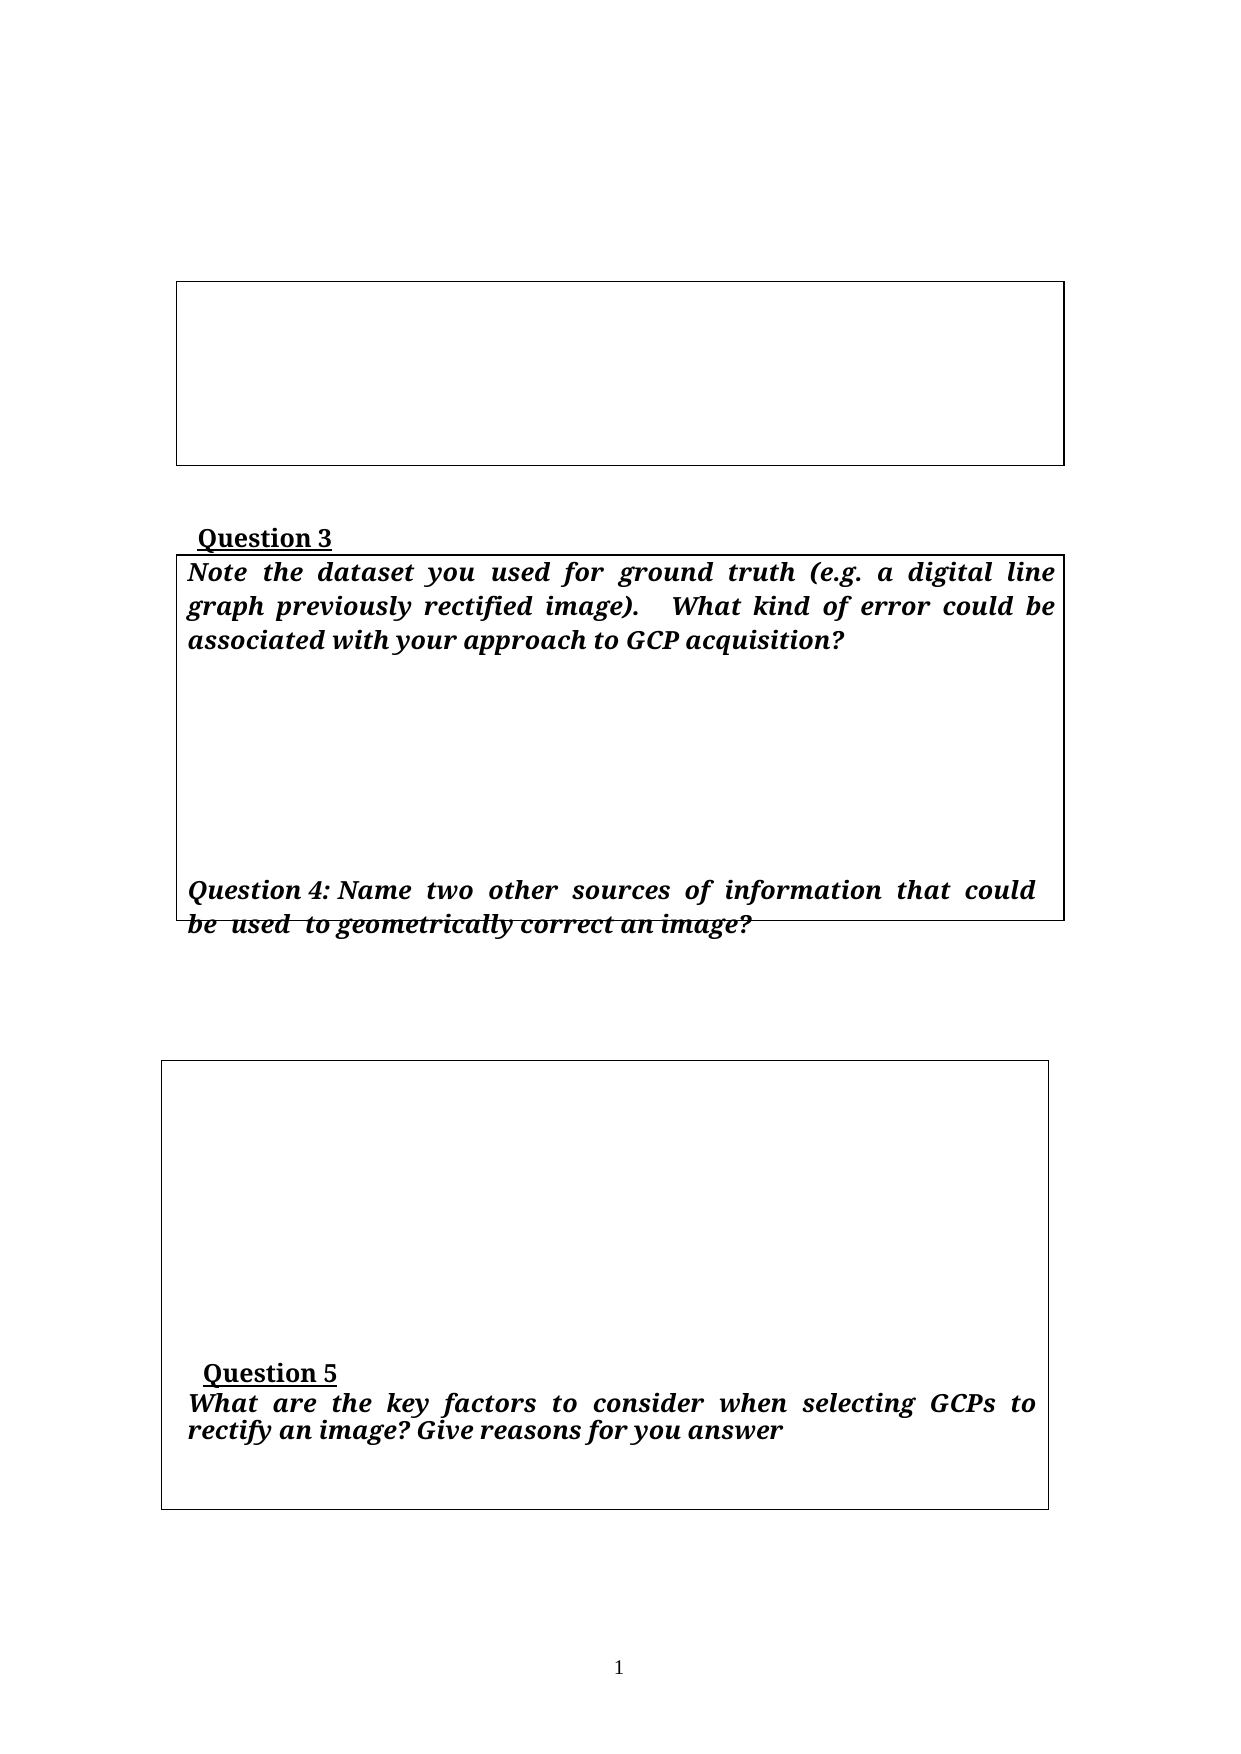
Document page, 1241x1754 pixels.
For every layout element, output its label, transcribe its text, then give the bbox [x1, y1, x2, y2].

text Question 3 [175, 520, 368, 554]
text What are the key factors to consider when selecting GCPs to rectify an image? Give reasons for you answer [187, 1390, 1058, 1444]
text Question 4: Name two other sources of information that could be used to geometrically correct an image? [187, 873, 1058, 941]
text Note the dataset you used for ground truth (e.g. a digital line graph previously rectified image). What kind of error could be associated with your approach to GCP acquisition? [187, 554, 1058, 657]
text Question 5 [187, 1356, 1065, 1390]
